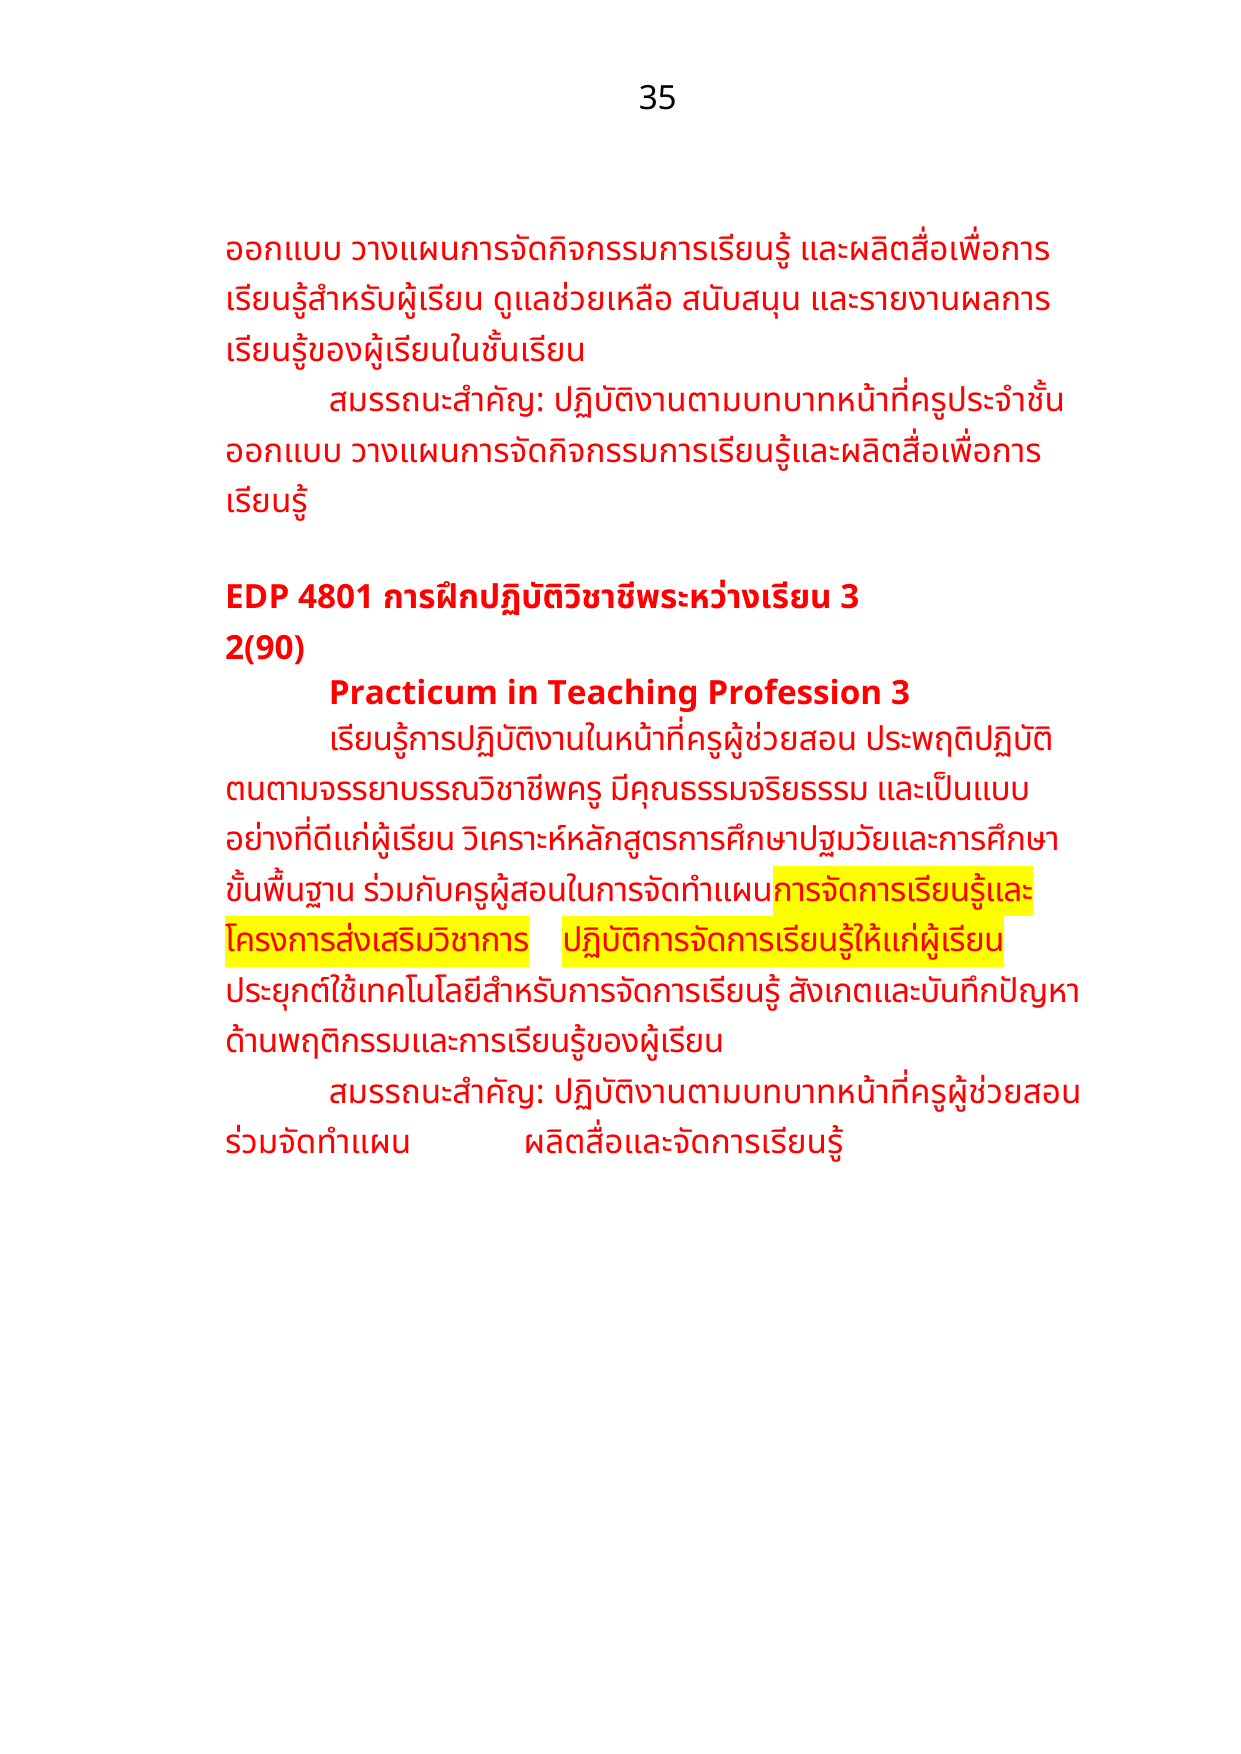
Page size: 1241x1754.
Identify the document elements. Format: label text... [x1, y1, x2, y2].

text Practicum in Teaching Profession 3 [225, 669, 1090, 714]
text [225, 225, 1090, 376]
text เรียนรู้การปฏิบัติงานในหน้าที่ครูผู้ช่วยสอน ประพฤติปฏิบัติตนตามจรรยาบรรณวิชาชีพครู มีคุณธรรมจริยธรรม และเป็นแบบอย่างที่ดีแก่ผู้เรียน วิเคราะห์หลักสูตรการศึกษาปฐมวัยและการศึกษาขั้นพื้นฐาน ร่วมกับครูผู้สอนในการจัดทำแผนการจัดการเรียนรู้และโครงการส่งเสริมวิชาการ ปฏิบัติการจัดการเรียนรู้ให้แก่ผู้เรียน ประยุกต์ใช้เทคโนโลยีสำหรับการจัดการเรียนรู้ สังเกตและบันทึกปัญหาด้านพฤติกรรมและการเรียนรู้ของผู้เรียน [225, 714, 1090, 1067]
text EDP 4801 การฝึกปฏิบัติวิชาชีพระหว่างเรียน 3 2(90) [225, 573, 1090, 669]
text สมรรถนะสำคัญ: ปฏิบัติงานตามบทบาทหน้าที่ครูผู้ช่วยสอนร่วมจัดทำแผน ผลิตสื่อและจัดการเรียนรู้ [225, 1067, 1090, 1168]
text สมรรถนะสำคัญ: ปฏิบัติงานตามบทบาทหน้าที่ครูประจำชั้น ออกแบบ วางแผนการจัดกิจกรรมการเรียนรู้และผลิตสื่อเพื่อการเรียนรู้ [225, 376, 1090, 528]
